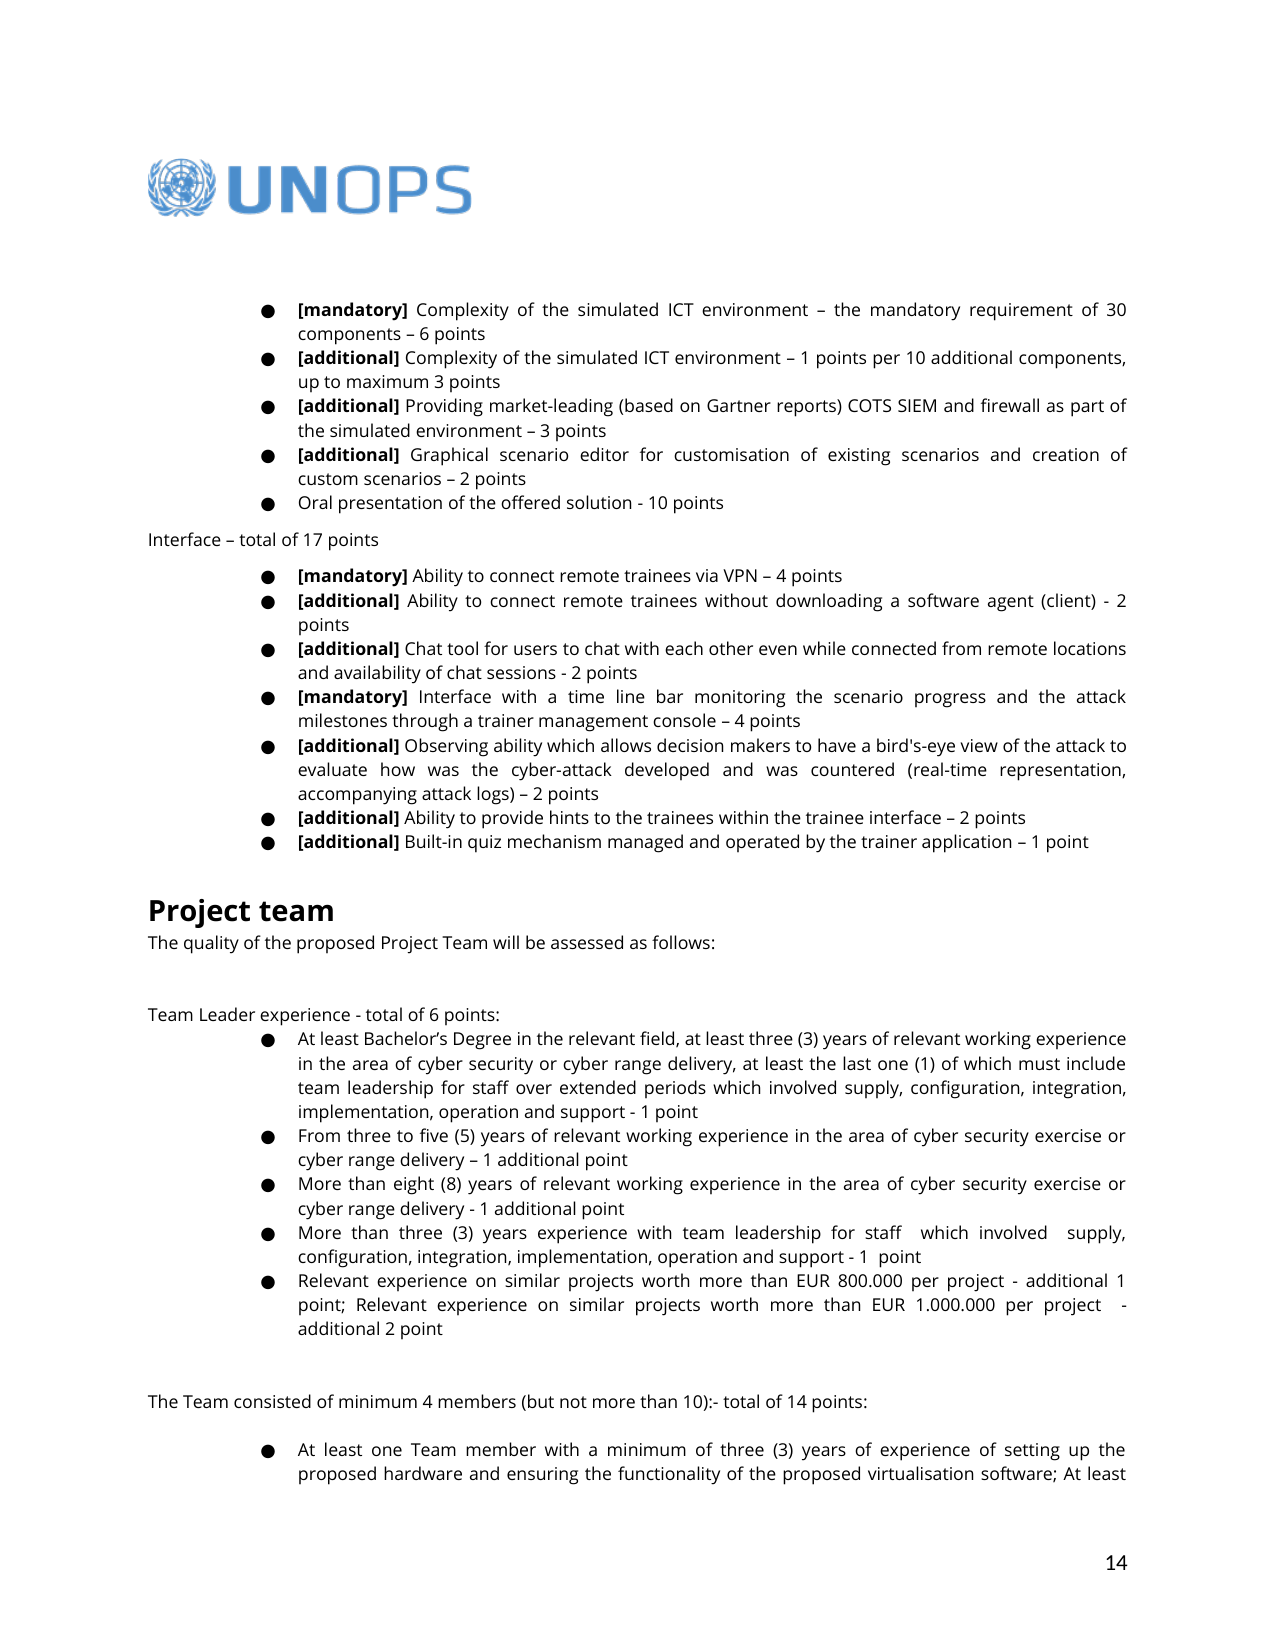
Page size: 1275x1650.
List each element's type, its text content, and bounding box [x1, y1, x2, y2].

list Relevant experience on similar projects worth more than EUR 800.000 per project - additional 1 point; Relevant experience on similar projects worth more than EUR 1.000.000 per project - additional 2 point [260, 1268, 1127, 1341]
picture [148, 158, 472, 217]
list At least Bachelor’s Degree in the relevant field, at least three (3) years of relevant working experience in the area of cyber security or cyber range delivery, at least the last one (1) of which must include team leadership for staff over extended periods which involved supply, configuration, integration, implementation, operation and support - 1 point [260, 1027, 1127, 1123]
list [additional] Complexity of the simulated ICT environment – 1 points per 10 additional components, up to maximum 3 points [260, 346, 1127, 394]
list [additional] Ability to connect remote trainees without downloading a software agent (client) - 2 points [260, 588, 1127, 636]
list [mandatory] Complexity of the simulated ICT environment – the mandatory requirement of 30 components – 6 points [260, 297, 1127, 346]
list [additional] Chat tool for users to chat with each other even while connected from remote locations and availability of chat sessions - 2 points [260, 636, 1127, 685]
list [additional] Providing market-leading (based on Gartner reports) COTS SIEM and firewall as part of the simulated environment – 3 points [260, 394, 1127, 442]
text Interface – total of 17 points [148, 527, 1127, 551]
text The Team consisted of minimum 4 members (but not more than 10):- total of 14 points: [148, 1389, 1127, 1413]
list Oral presentation of the offered solution - 10 points [260, 491, 1127, 515]
list More than three (3) years experience with team leadership for staff which involved supply, configuration, integration, implementation, operation and support - 1 point [260, 1220, 1127, 1268]
list [mandatory] Ability to connect remote trainees via VPN – 4 points [260, 564, 1127, 588]
text The quality of the proposed Project Team will be assessed as follows: [148, 930, 1127, 954]
list [additional] Built-in quiz mechanism managed and operated by the trainer application – 1 point [260, 830, 1127, 854]
list From three to five (5) years of relevant working experience in the area of cyber security exercise or cyber range delivery – 1 additional point [260, 1123, 1127, 1172]
text Team Leader experience - total of 6 points: [148, 1003, 1127, 1027]
list [additional] Ability to provide hints to the trainees within the trainee interface – 2 points [260, 806, 1127, 830]
subtitle Project team [148, 891, 1127, 930]
list [mandatory] Interface with a time line bar monitoring the scenario progress and the attack milestones through a trainer management console – 4 points [260, 685, 1127, 733]
list More than eight (8) years of relevant working experience in the area of cyber security exercise or cyber range delivery - 1 additional point [260, 1172, 1127, 1220]
list [additional] Graphical scenario editor for customisation of existing scenarios and creation of custom scenarios – 2 points [260, 442, 1127, 491]
list [additional] Observing ability which allows decision makers to have a bird's-eye view of the attack to evaluate how was the cyber-attack developed and was countered (real-time representation, accompanying attack logs) – 2 points [260, 733, 1127, 806]
